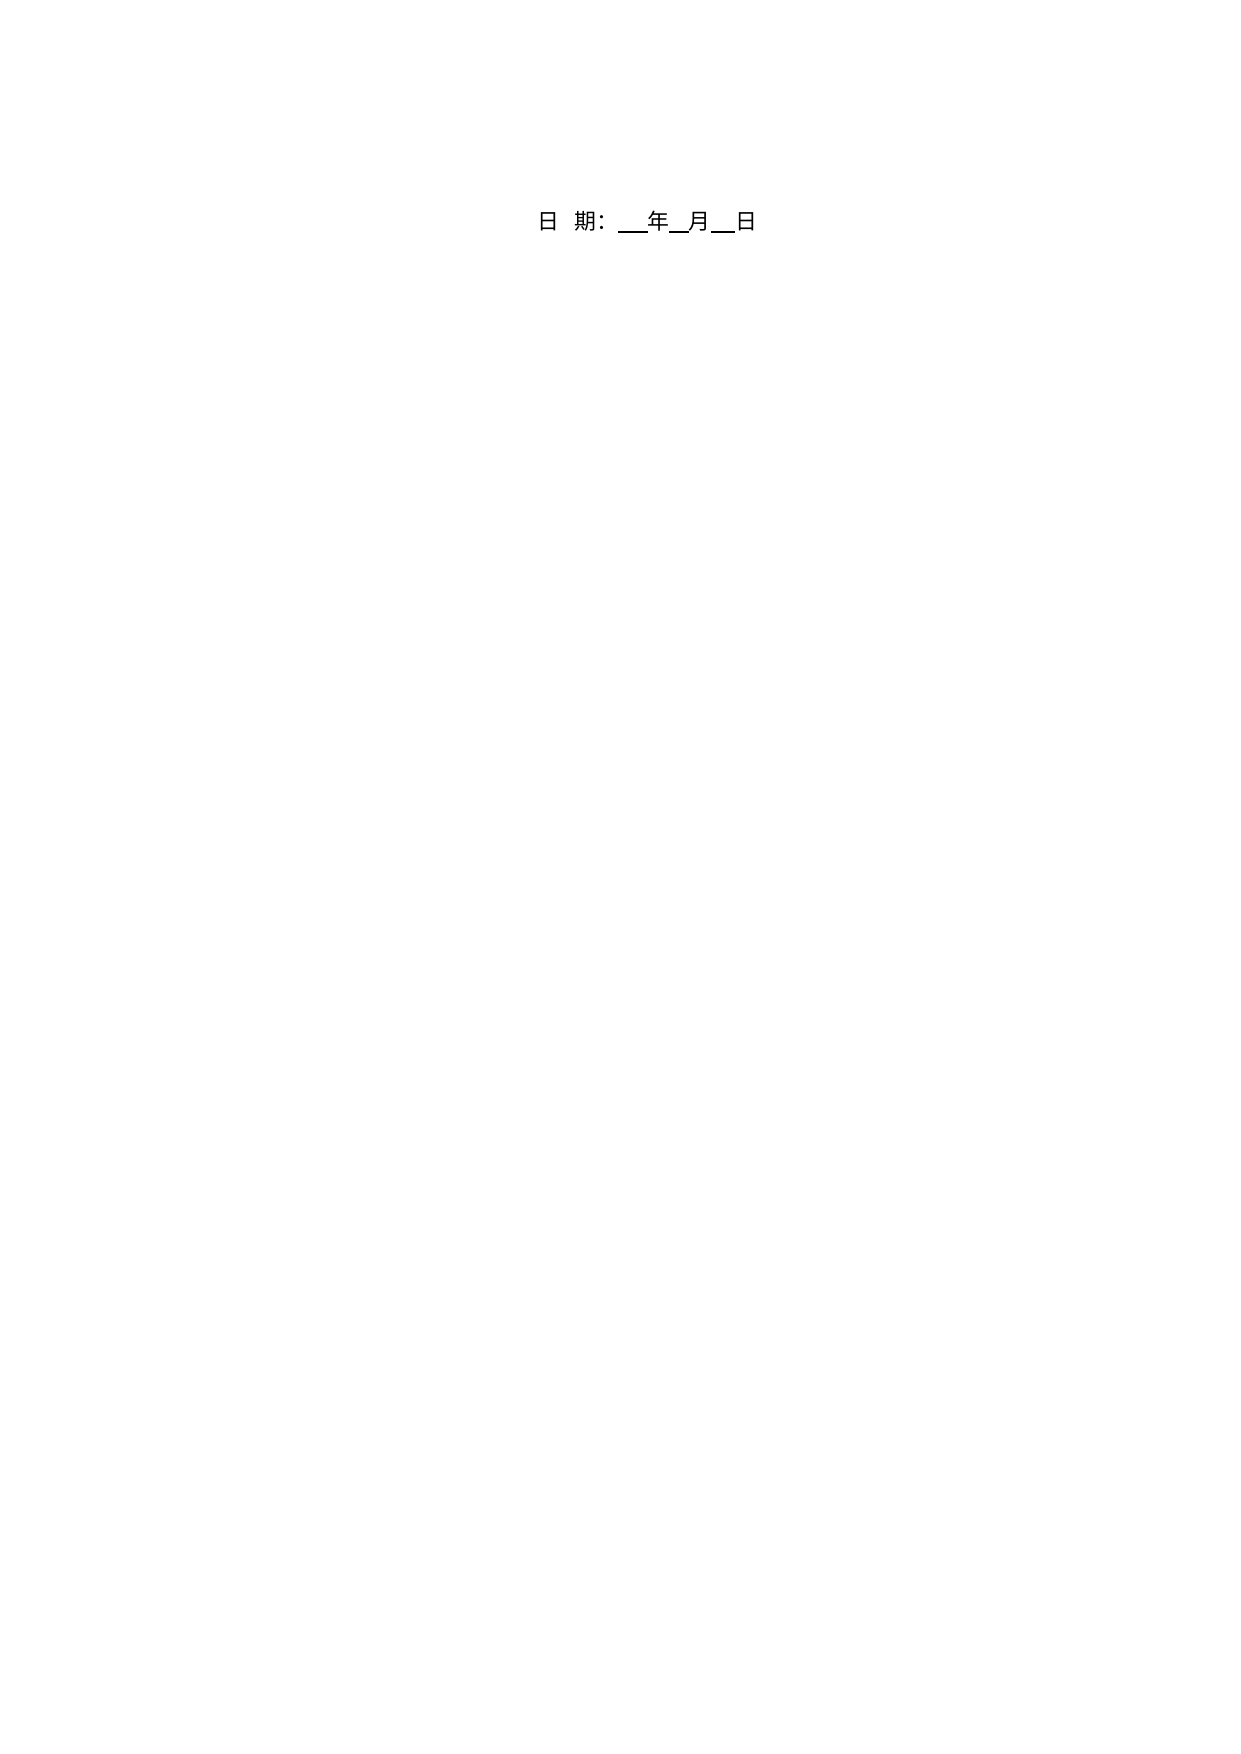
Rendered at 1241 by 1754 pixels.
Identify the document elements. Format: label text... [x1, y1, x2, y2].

text 日 期： 年 月 日 [187, 203, 1053, 236]
